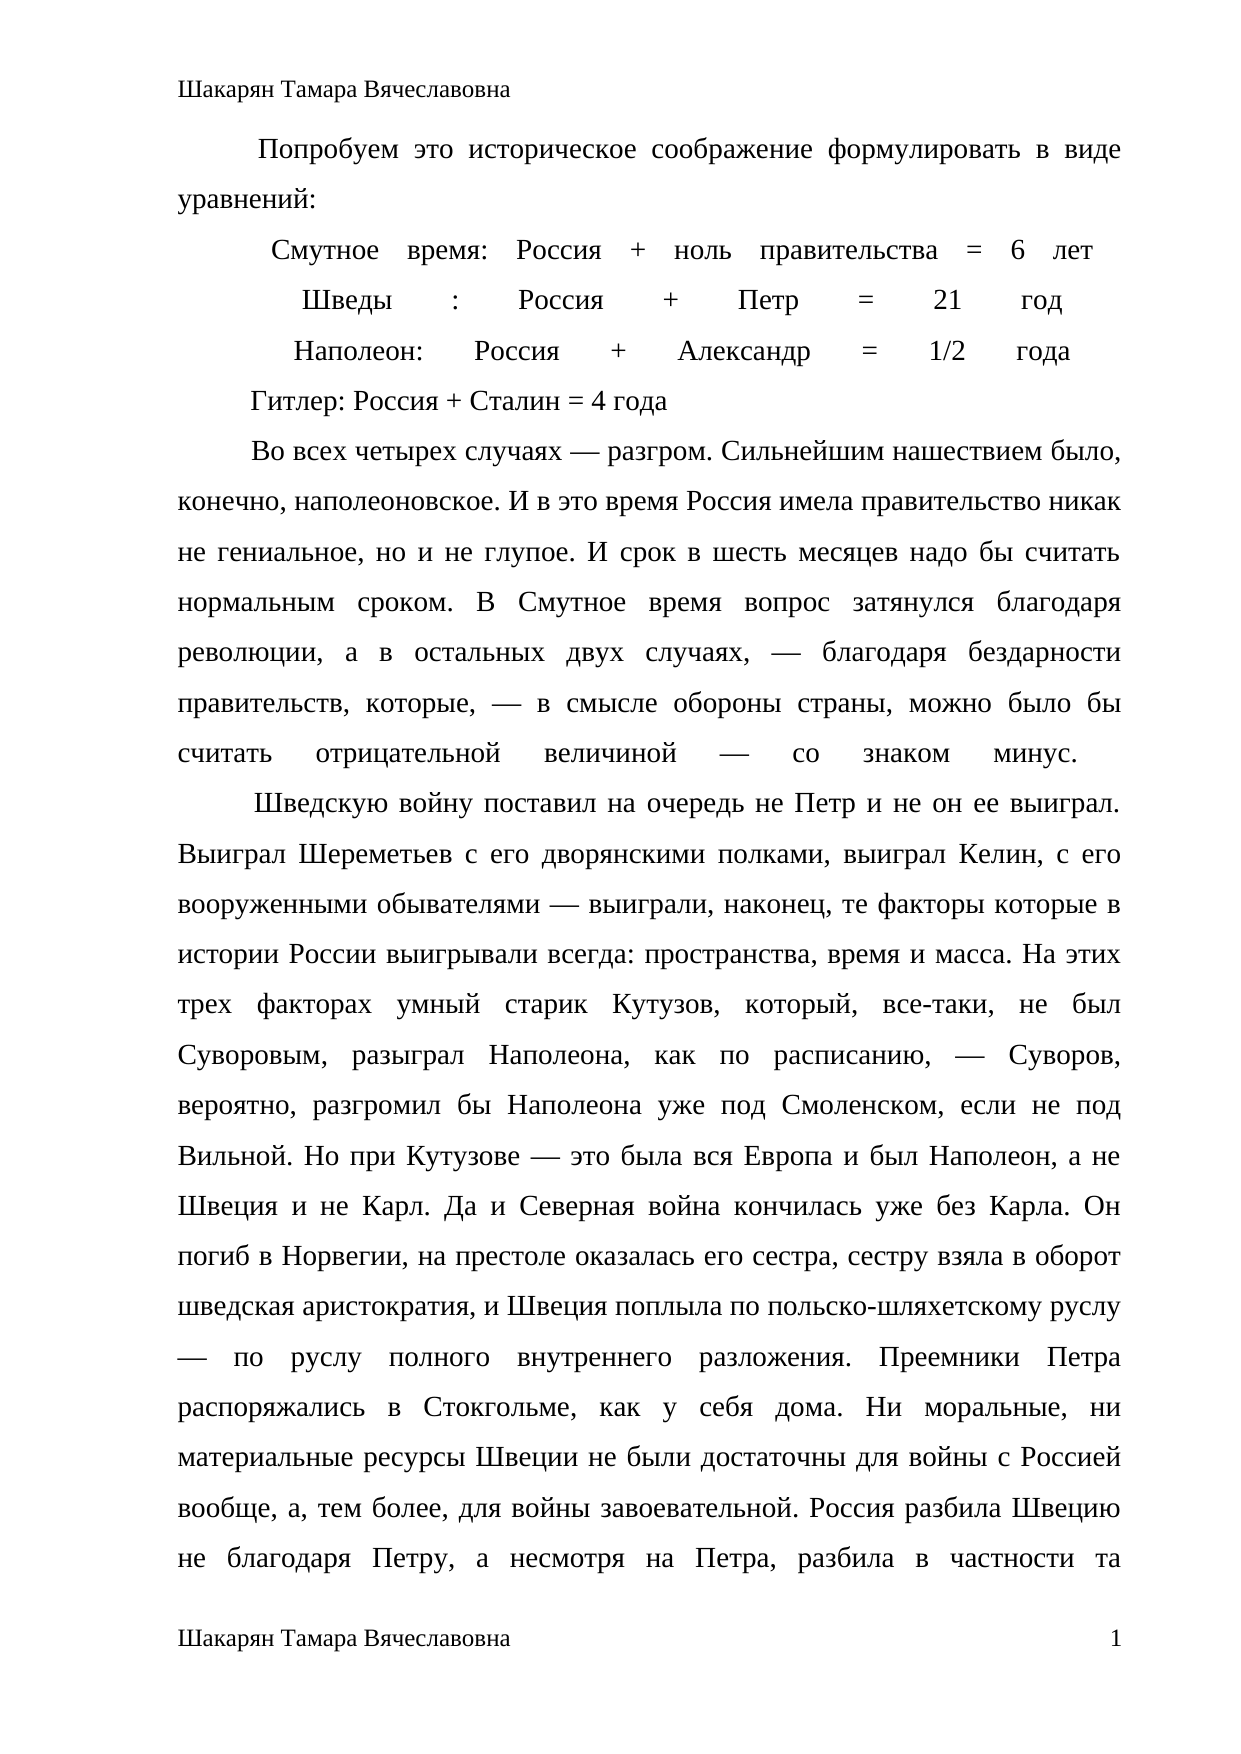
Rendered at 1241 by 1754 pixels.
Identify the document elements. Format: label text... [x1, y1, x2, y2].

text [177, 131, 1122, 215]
text Смутное время: Россия + ноль правительства = 6 лет Шведы : Россия + Петр = 21 год Наполеон: Россия + Александр = 1/2 года Гитлер: Россия + Сталин = 4 года [177, 232, 1122, 416]
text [177, 433, 1122, 1574]
